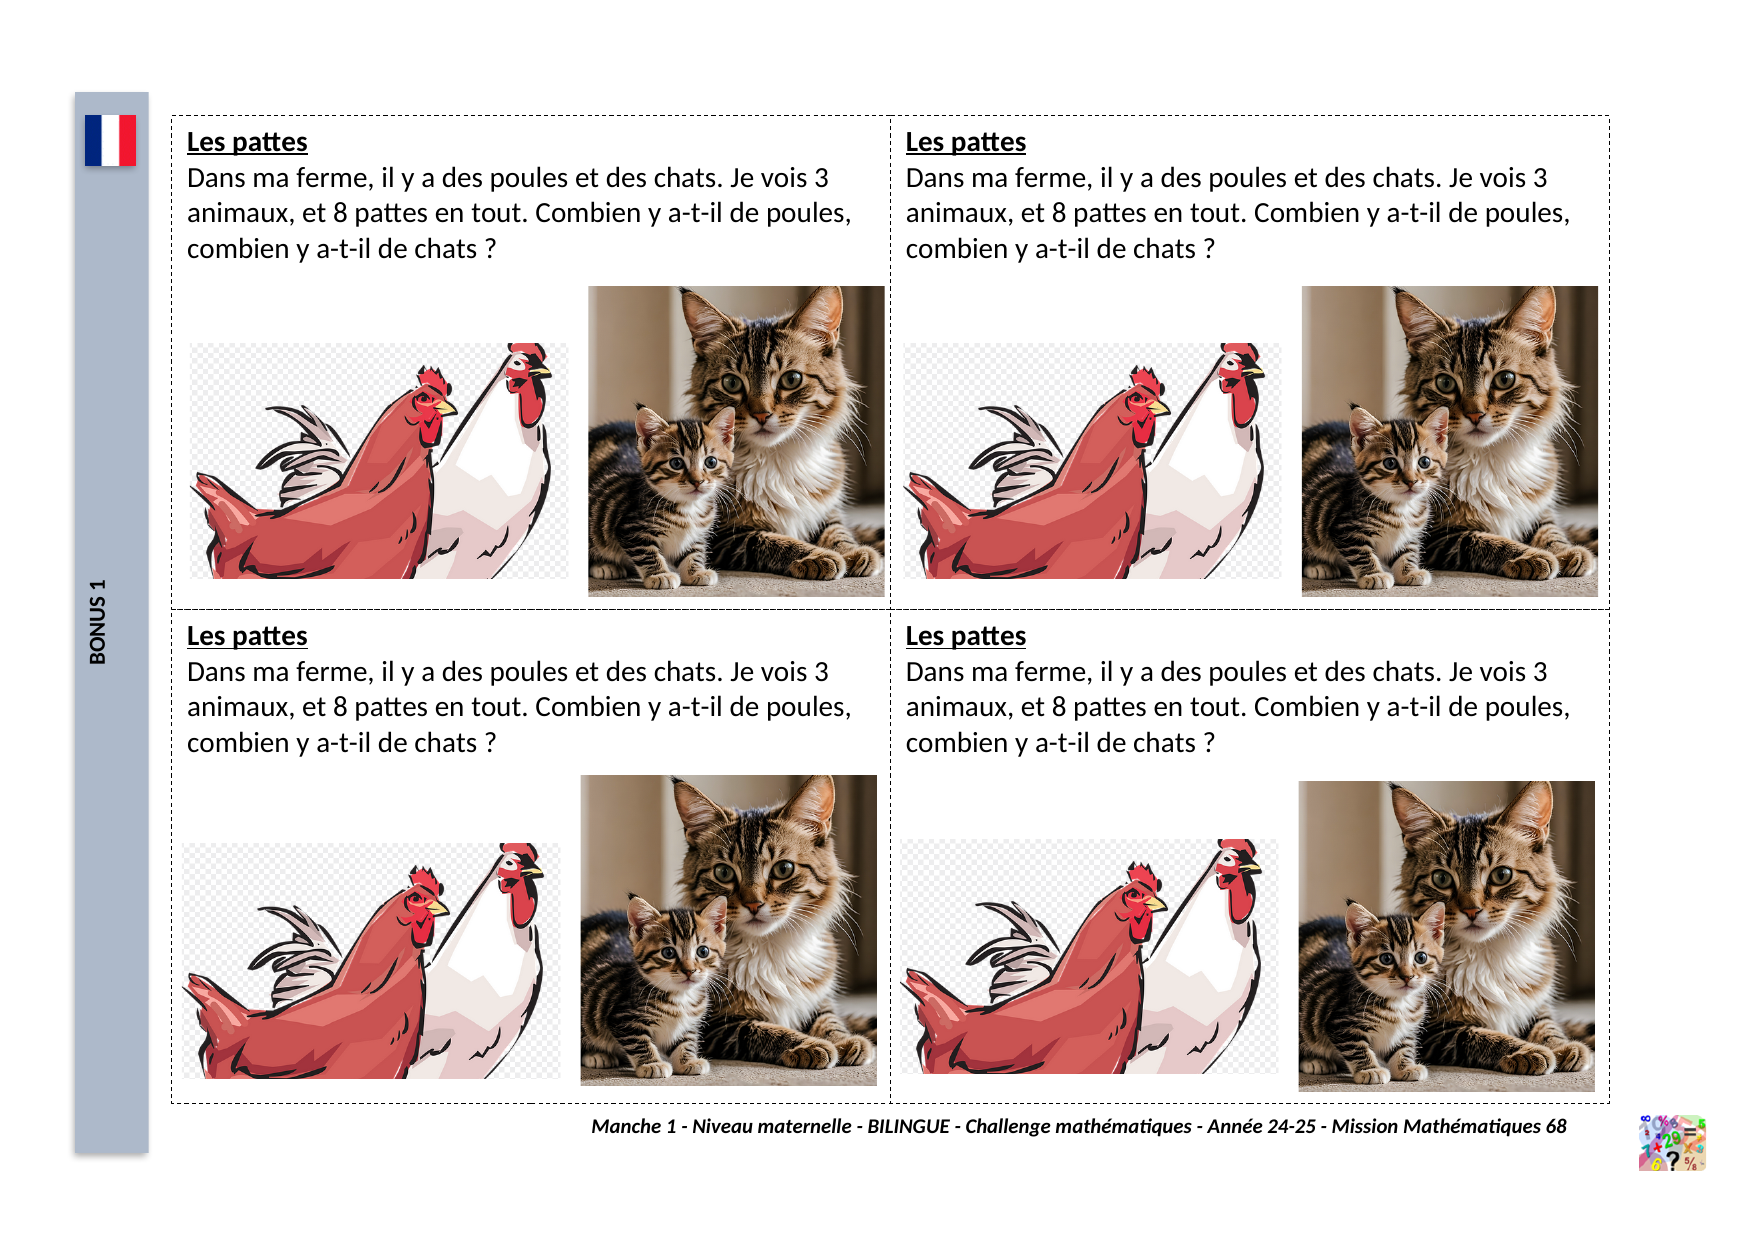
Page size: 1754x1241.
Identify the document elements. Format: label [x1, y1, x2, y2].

picture [587, 286, 885, 595]
picture [189, 343, 586, 578]
picture [902, 343, 1299, 578]
picture [1301, 286, 1598, 595]
picture [899, 839, 1296, 1074]
picture [579, 775, 877, 1085]
picture [1297, 781, 1595, 1091]
picture [181, 843, 578, 1078]
picture [1639, 1115, 1707, 1171]
picture [85, 115, 136, 166]
